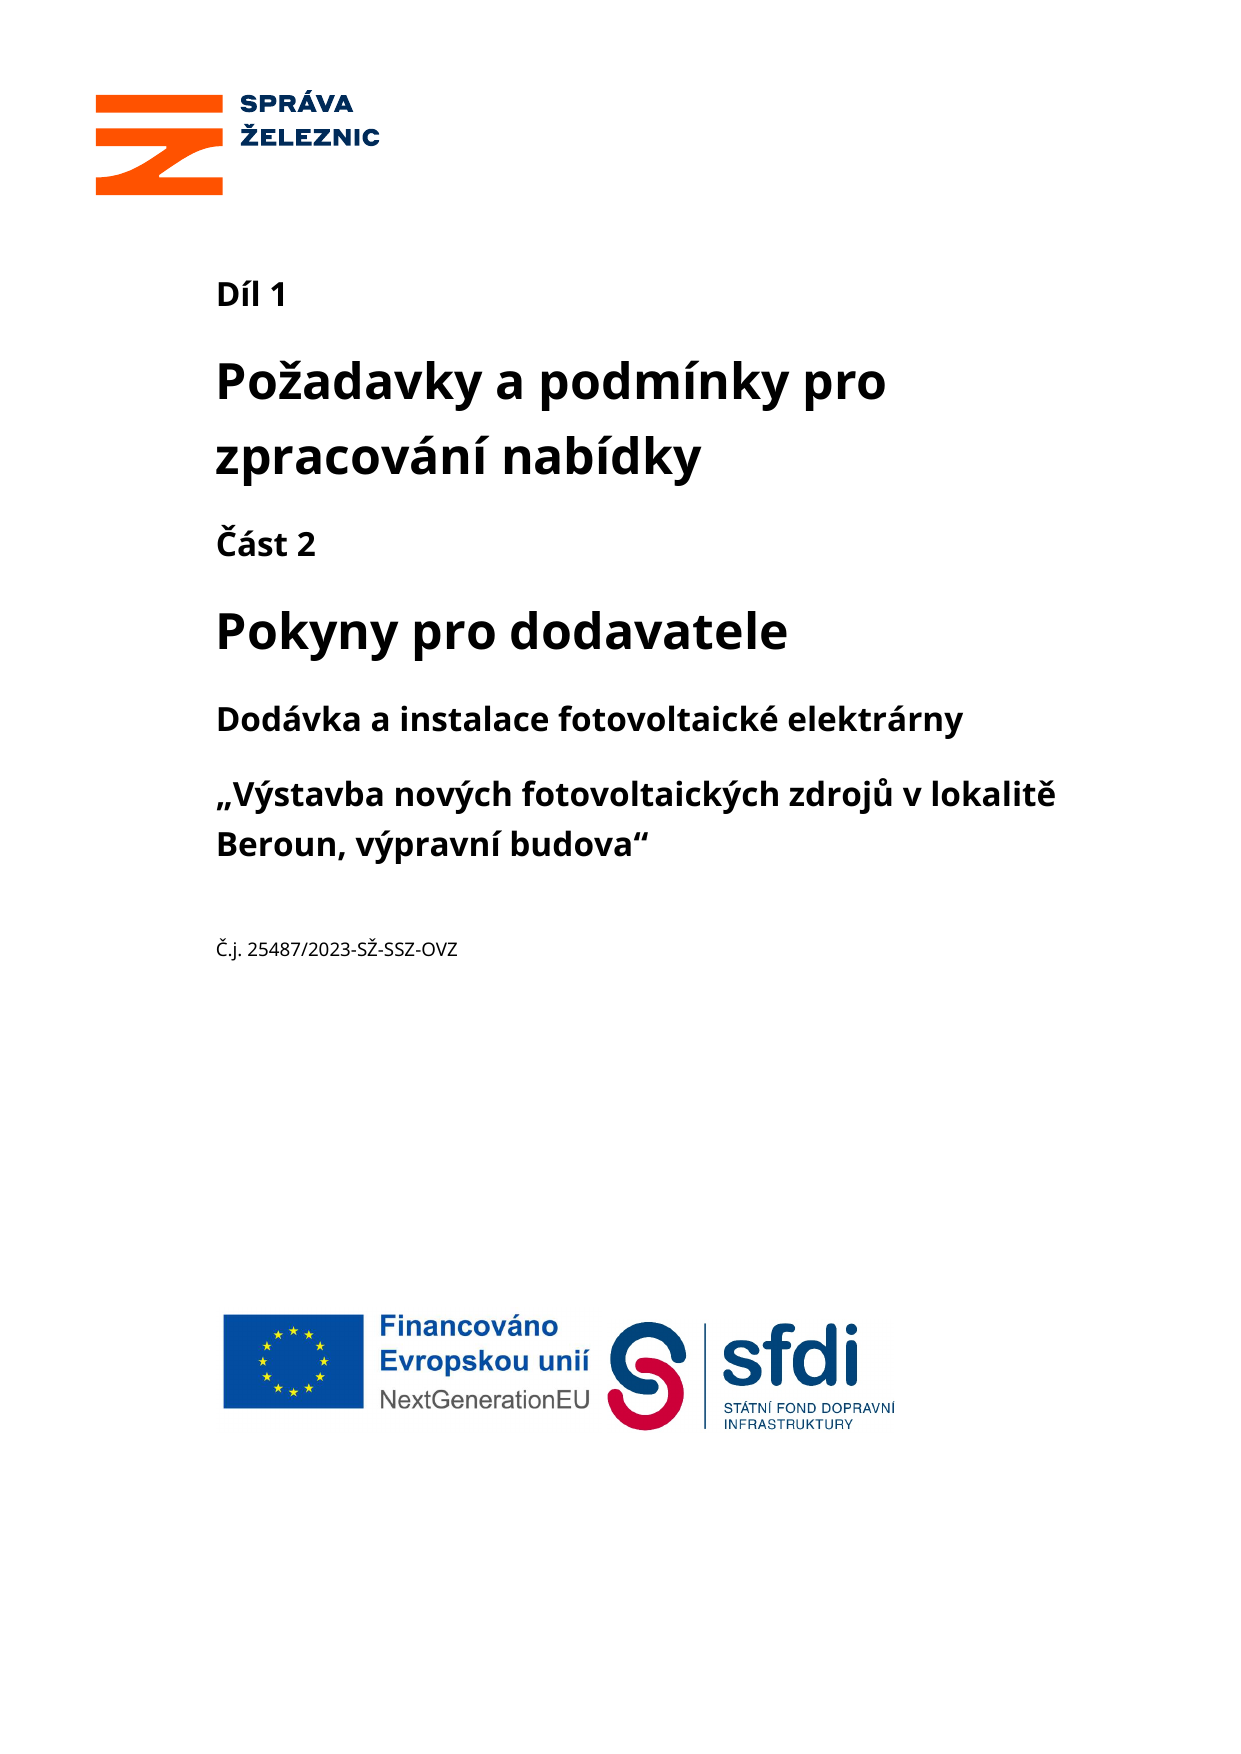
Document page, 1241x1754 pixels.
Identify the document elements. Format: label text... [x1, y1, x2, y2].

text Požadavky a podmínky pro zpracování nabídky [216, 346, 1122, 489]
text Pokyny pro dodavatele [216, 596, 1122, 664]
text „Výstavba nových fotovoltaických zdrojů v lokalitě Beroun, výpravní budova“ [216, 771, 1122, 866]
text Dodávka a instalace fotovoltaické elektrárny [216, 696, 1122, 741]
list Č.j. 25487/2023-SŽ-SSZ-OVZ [216, 936, 1122, 961]
text Díl 1 [216, 271, 1122, 317]
text Část 2 [216, 521, 1122, 566]
picture [607, 1319, 895, 1433]
